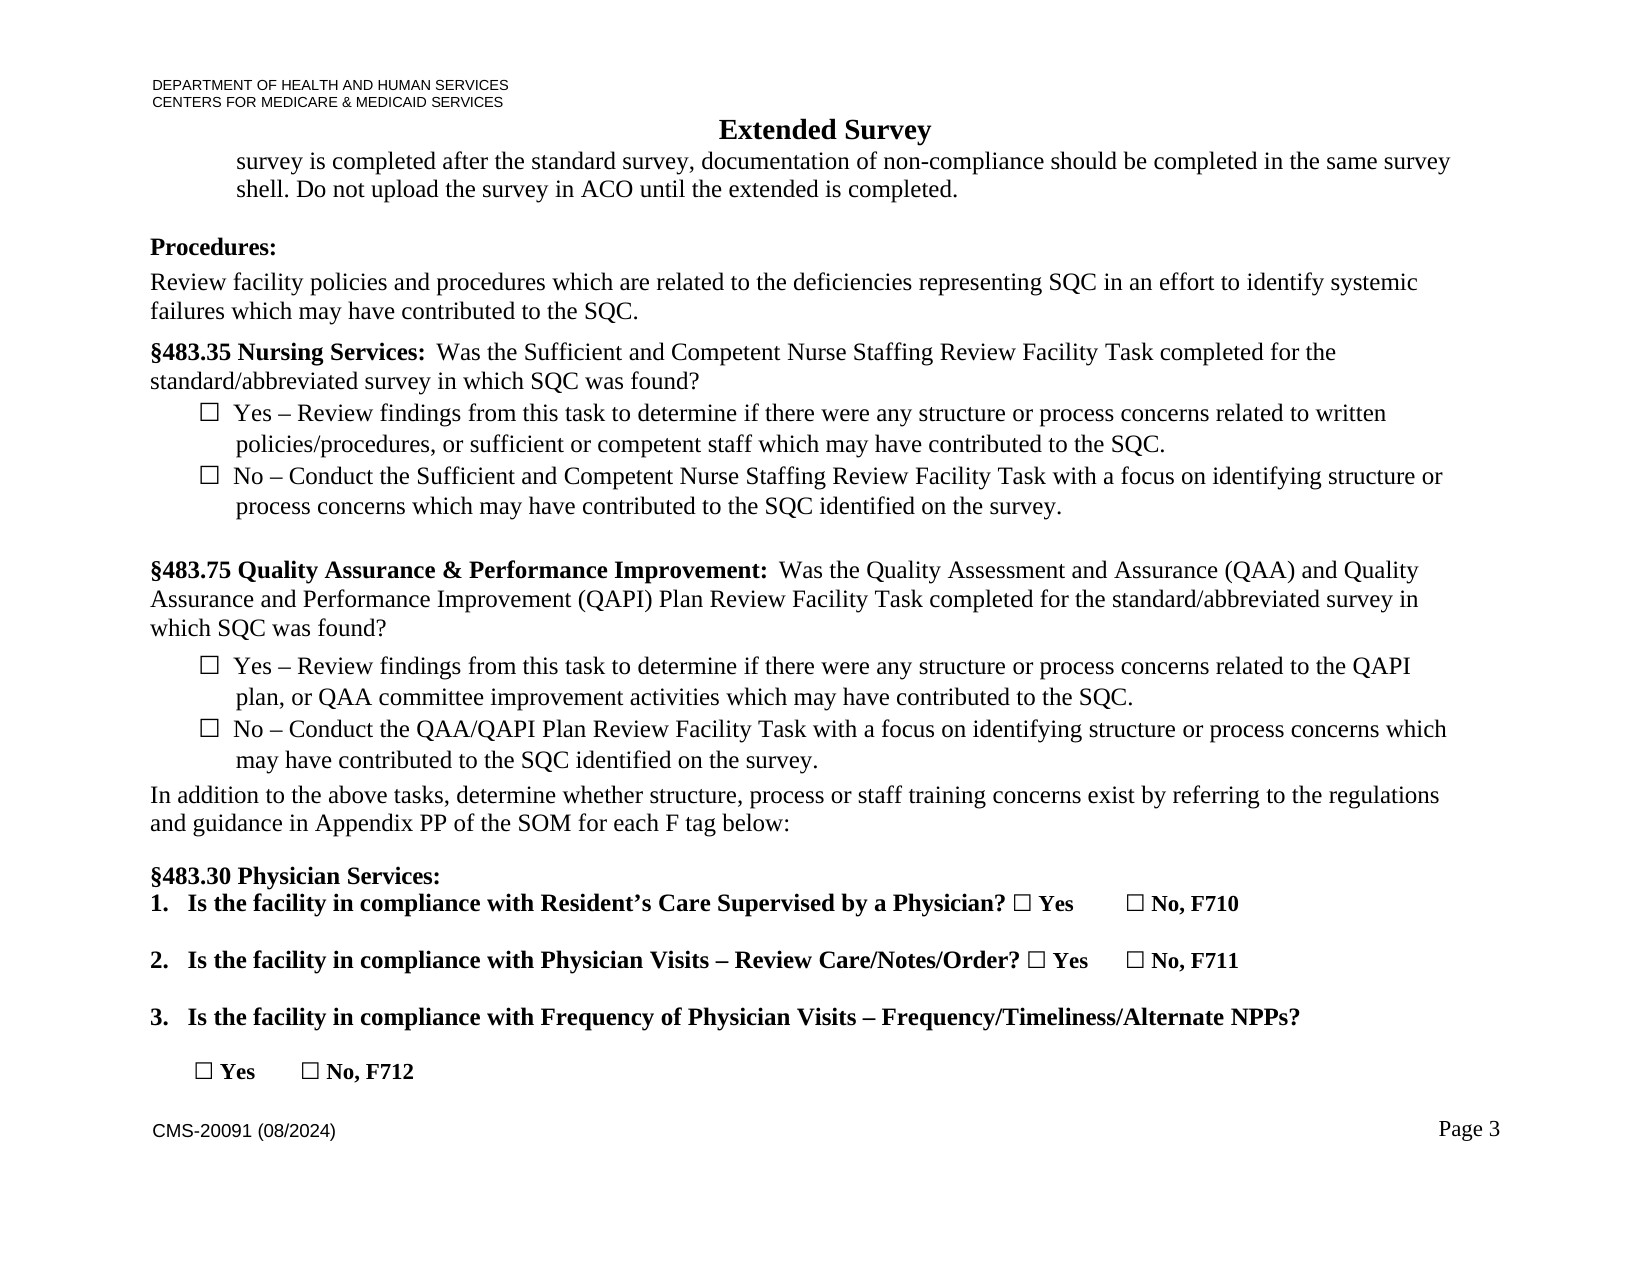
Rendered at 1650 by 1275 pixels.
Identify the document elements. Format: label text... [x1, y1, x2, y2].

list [199, 146, 1476, 203]
list Is the facility in compliance with Frequency of Physician Visits – Frequency/Timeliness/Alternate NPPs? [150, 1003, 1500, 1031]
text §483.75 Quality Assurance & Performance Improvement: Was the Quality Assessment and Assurance (QAA) and Quality Assurance and Performance Improvement (QAPI) Plan Review Facility Task completed for the standard/abbreviated survey in which SQC was found? [150, 555, 1456, 642]
text §483.35 Nursing Services: Was the Sufficient and Competent Nurse Staffing Review Facility Task completed for the standard/abbreviated survey in which SQC was found? [150, 337, 1477, 395]
text Yes – Review findings from this task to determine if there were any structure or process concerns related to the QAPI plan, or QAA committee improvement activities which may have contributed to the SQC. [198, 648, 1456, 711]
text No – Conduct the Sufficient and Competent Nurse Staffing Review Facility Task with a focus on identifying structure or process concerns which may have contributed to the SQC identified on the survey. [198, 457, 1500, 520]
list Yes No, F712 [187, 1058, 1500, 1085]
text In addition to the above tasks, determine whether structure, process or staff training concerns exist by referring to the regulations and guidance in Appendix PP of the SOM for each F tag below: [150, 780, 1456, 837]
text Yes – Review findings from this task to determine if there were any structure or process concerns related to written policies/procedures, or sufficient or competent staff which may have contributed to the SQC. [198, 395, 1500, 457]
text No – Conduct the QAA/QAPI Plan Review Facility Task with a focus on identifying structure or process concerns which may have contributed to the SQC identified on the survey. [198, 711, 1456, 773]
text Procedures: [150, 232, 1500, 261]
list Is the facility in compliance with Physician Visits – Review Care/Notes/Order? Yes No, F711 [150, 943, 1500, 975]
text §483.30 Physician Services: [150, 861, 1500, 889]
text Review facility policies and procedures which are related to the deficiencies representing SQC in an effort to identify systemic failures which may have contributed to the SQC. [150, 267, 1477, 325]
list Is the facility in compliance with Resident’s Care Supervised by a Physician? Yes No, F710 [150, 889, 1500, 917]
